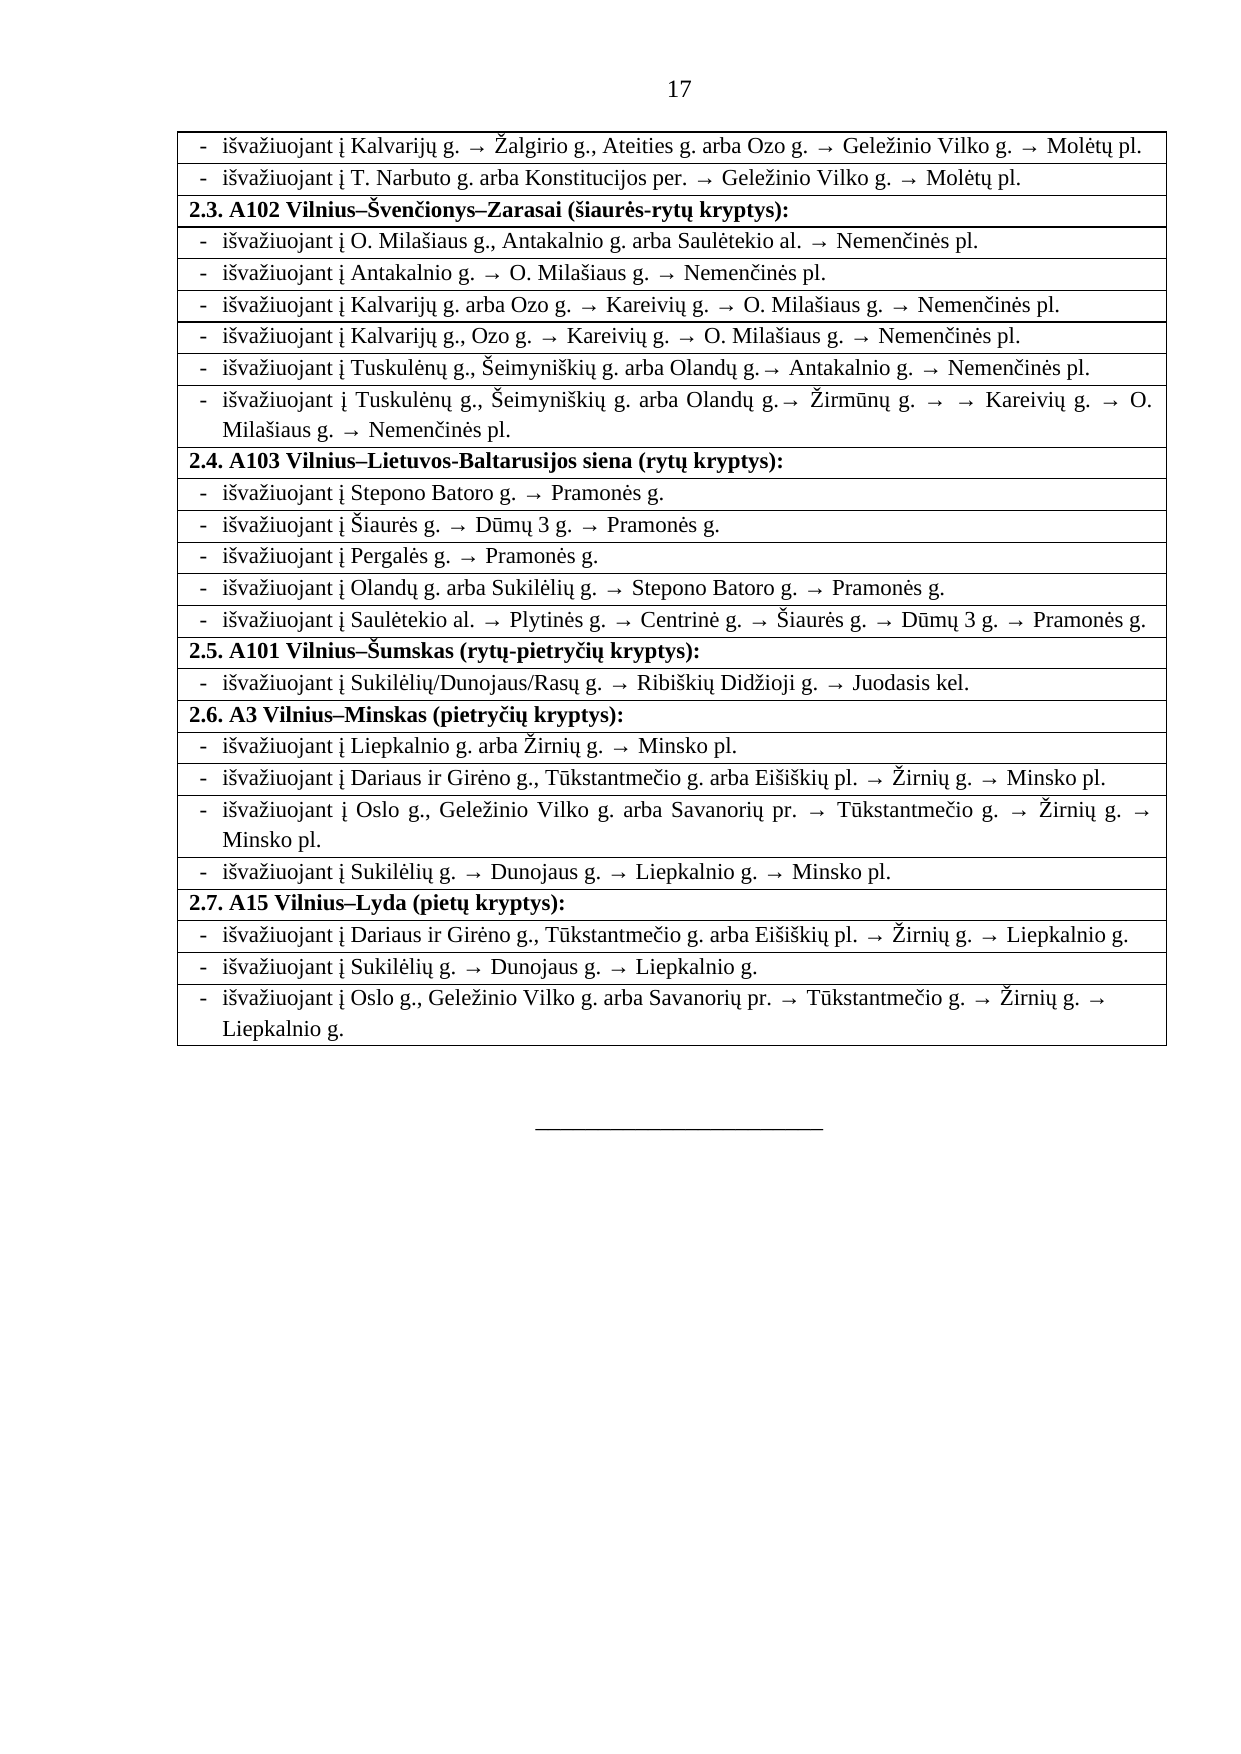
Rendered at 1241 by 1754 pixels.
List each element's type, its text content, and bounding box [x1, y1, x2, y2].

table_cell išvažiuojant į O. Milašiaus g., Antakalnio g. arba Saulėtekio al. → Nemenčinės pl. [178, 228, 1166, 258]
table_cell 2.6. A3 Vilnius–Minskas (pietryčių kryptys): [178, 701, 1166, 732]
table_cell išvažiuojant į Sukilėlių/Dunojaus/Rasų g. → Ribiškių Didžioji g. → Juodasis kel. [178, 669, 1166, 700]
table_cell išvažiuojant į Dariaus ir Girėno g., Tūkstantmečio g. arba Eišiškių pl. → Žirnių g. → Liepkalnio g. [178, 921, 1166, 952]
text _______________________ [177, 1104, 1181, 1133]
table_cell išvažiuojant į Olandų g. arba Sukilėlių g. → Stepono Batoro g. → Pramonės g. [178, 574, 1166, 605]
table_cell išvažiuojant į Kalvarijų g., Ozo g. → Kareivių g. → O. Milašiaus g. → Nemenčinės pl. [178, 323, 1166, 353]
table_cell 2.3. A102 Vilnius–Švenčionys–Zarasai (šiaurės-rytų kryptys): [178, 196, 1166, 226]
table_cell išvažiuojant į Pergalės g. → Pramonės g. [178, 543, 1166, 573]
table_cell išvažiuojant į Saulėtekio al. → Plytinės g. → Centrinė g. → Šiaurės g. → Dūmų 3 g. → Pramonės g. [178, 606, 1166, 637]
table_cell išvažiuojant į Kalvarijų g. arba Ozo g. → Kareivių g. → O. Milašiaus g. → Nemenčinės pl. [178, 291, 1166, 321]
table_cell 2.7. A15 Vilnius–Lyda (pietų kryptys): [178, 890, 1166, 920]
table_cell išvažiuojant į Sukilėlių g. → Dunojaus g. → Liepkalnio g. [178, 953, 1166, 983]
table_cell išvažiuojant į T. Narbuto g. arba Konstitucijos per. → Geležinio Vilko g. → Molėtų pl. [178, 164, 1166, 195]
table_cell išvažiuojant į Sukilėlių g. → Dunojaus g. → Liepkalnio g. → Minsko pl. [178, 858, 1166, 888]
table_cell išvažiuojant į Tuskulėnų g., Šeimyniškių g. arba Olandų g.→ Žirmūnų g. → → Kareivių g. → O. Milašiaus g. → Nemenčinės pl. [178, 386, 1166, 447]
table_cell 2.5. A101 Vilnius–Šumskas (rytų-pietryčių kryptys): [178, 638, 1166, 668]
table_cell išvažiuojant į Tuskulėnų g., Šeimyniškių g. arba Olandų g.→ Antakalnio g. → Nemenčinės pl. [178, 354, 1166, 385]
table_cell išvažiuojant į Šiaurės g. → Dūmų 3 g. → Pramonės g. [178, 511, 1166, 542]
table_cell išvažiuojant į Liepkalnio g. arba Žirnių g. → Minsko pl. [178, 733, 1166, 763]
table_cell išvažiuojant į Stepono Batoro g. → Pramonės g. [178, 479, 1166, 510]
table_cell 2.4. A103 Vilnius–Lietuvos-Baltarusijos siena (rytų kryptys): [178, 448, 1166, 478]
table_cell išvažiuojant į Antakalnio g. → O. Milašiaus g. → Nemenčinės pl. [178, 259, 1166, 290]
table_cell išvažiuojant į Dariaus ir Girėno g., Tūkstantmečio g. arba Eišiškių pl. → Žirnių g. → Minsko pl. [178, 764, 1166, 795]
table_cell išvažiuojant į Oslo g., Geležinio Vilko g. arba Savanorių pr. → Tūkstantmečio g. → Žirnių g. → Minsko pl. [178, 796, 1166, 857]
table_cell išvažiuojant į Kalvarijų g. → Žalgirio g., Ateities g. arba Ozo g. → Geležinio Vilko g. → Molėtų pl. [178, 133, 1166, 163]
table_cell išvažiuojant į Oslo g., Geležinio Vilko g. arba Savanorių pr. → Tūkstantmečio g. → Žirnių g. → Liepkalnio g. [178, 985, 1166, 1045]
